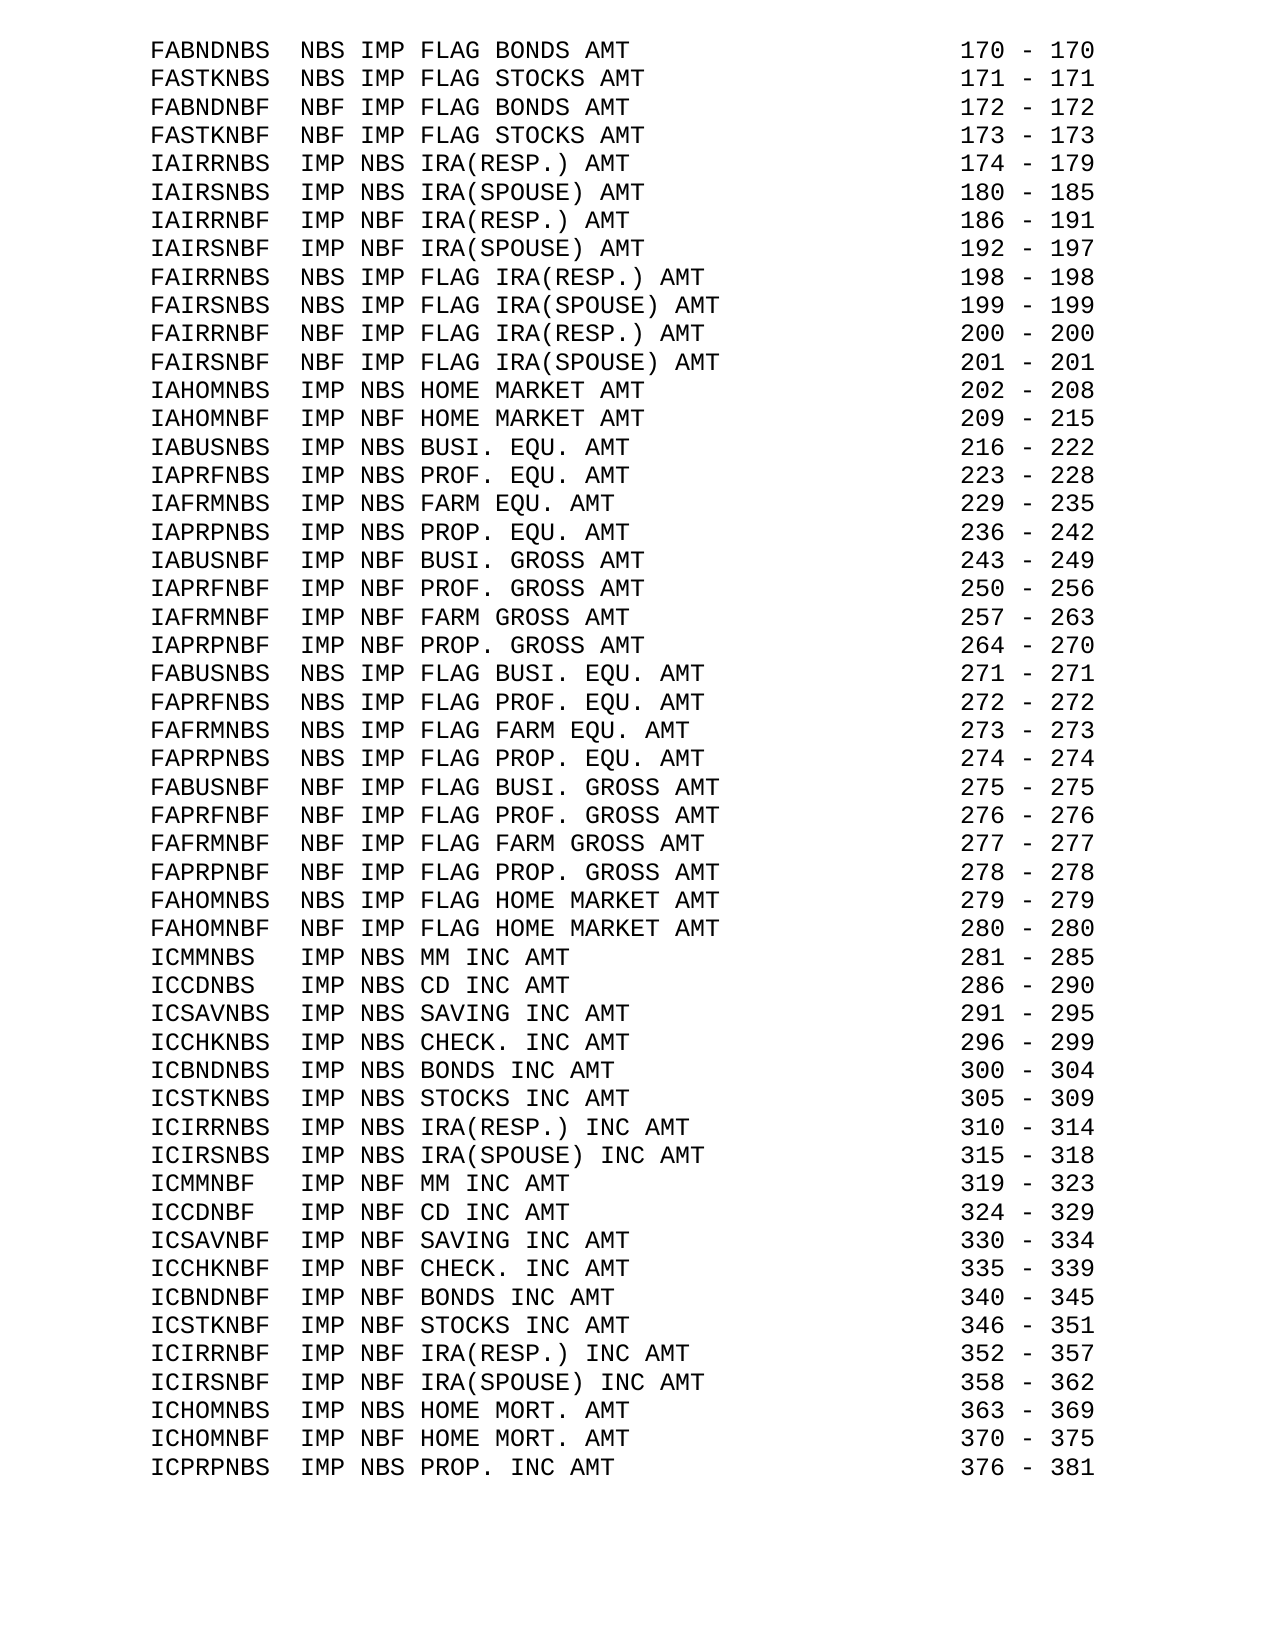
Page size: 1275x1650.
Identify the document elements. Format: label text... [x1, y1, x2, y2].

text ICCHKNBS IMP NBS CHECK. INC AMT 296 - 299 [150, 1029, 1125, 1057]
text IAPRFNBS IMP NBS PROF. EQU. AMT 223 - 228 [150, 462, 1125, 491]
text IABUSNBS IMP NBS BUSI. EQU. AMT 216 - 222 [150, 434, 1125, 462]
text FAIRSNBF NBF IMP FLAG IRA(SPOUSE) AMT 201 - 201 [150, 349, 1125, 377]
text IABUSNBF IMP NBF BUSI. GROSS AMT 243 - 249 [150, 547, 1125, 576]
text ICHOMNBS IMP NBS HOME MORT. AMT 363 - 369 [150, 1397, 1125, 1426]
text IAHOMNBS IMP NBS HOME MARKET AMT 202 - 208 [150, 377, 1125, 406]
text ICSTKNBF IMP NBF STOCKS INC AMT 346 - 351 [150, 1312, 1125, 1341]
text ICCHKNBF IMP NBF CHECK. INC AMT 335 - 339 [150, 1256, 1125, 1284]
text IAIRRNBS IMP NBS IRA(RESP.) AMT 174 - 179 [150, 151, 1125, 179]
text FASTKNBS NBS IMP FLAG STOCKS AMT 171 - 171 [150, 66, 1125, 94]
text ICBNDNBS IMP NBS BONDS INC AMT 300 - 304 [150, 1057, 1125, 1086]
text FAFRMNBF NBF IMP FLAG FARM GROSS AMT 277 - 277 [150, 831, 1125, 859]
text FABUSNBF NBF IMP FLAG BUSI. GROSS AMT 275 - 275 [150, 774, 1125, 802]
text ICIRSNBS IMP NBS IRA(SPOUSE) INC AMT 315 - 318 [150, 1142, 1125, 1171]
text IAPRFNBF IMP NBF PROF. GROSS AMT 250 - 256 [150, 576, 1125, 604]
text IAFRMNBS IMP NBS FARM EQU. AMT 229 - 235 [150, 491, 1125, 519]
text IAFRMNBF IMP NBF FARM GROSS AMT 257 - 263 [150, 604, 1125, 632]
text ICMMNBF IMP NBF MM INC AMT 319 - 323 [150, 1171, 1125, 1199]
text FABNDNBF NBF IMP FLAG BONDS AMT 172 - 172 [150, 94, 1125, 122]
text FAPRFNBF NBF IMP FLAG PROF. GROSS AMT 276 - 276 [150, 802, 1125, 831]
text FAIRRNBS NBS IMP FLAG IRA(RESP.) AMT 198 - 198 [150, 264, 1125, 292]
text ICCDNBF IMP NBF CD INC AMT 324 - 329 [150, 1199, 1125, 1227]
text FAHOMNBF NBF IMP FLAG HOME MARKET AMT 280 - 280 [150, 916, 1125, 944]
text FASTKNBF NBF IMP FLAG STOCKS AMT 173 - 173 [150, 122, 1125, 151]
text ICIRSNBF IMP NBF IRA(SPOUSE) INC AMT 358 - 362 [150, 1369, 1125, 1397]
text IAHOMNBF IMP NBF HOME MARKET AMT 209 - 215 [150, 406, 1125, 434]
text ICSAVNBS IMP NBS SAVING INC AMT 291 - 295 [150, 1001, 1125, 1029]
text IAIRRNBF IMP NBF IRA(RESP.) AMT 186 - 191 [150, 207, 1125, 236]
text FABNDNBS NBS IMP FLAG BONDS AMT 170 - 170 [150, 37, 1125, 66]
text ICIRRNBS IMP NBS IRA(RESP.) INC AMT 310 - 314 [150, 1114, 1125, 1142]
text IAIRSNBS IMP NBS IRA(SPOUSE) AMT 180 - 185 [150, 179, 1125, 207]
text ICSTKNBS IMP NBS STOCKS INC AMT 305 - 309 [150, 1086, 1125, 1114]
text IAPRPNBS IMP NBS PROP. EQU. AMT 236 - 242 [150, 519, 1125, 547]
text IAIRSNBF IMP NBF IRA(SPOUSE) AMT 192 - 197 [150, 236, 1125, 264]
text FAIRSNBS NBS IMP FLAG IRA(SPOUSE) AMT 199 - 199 [150, 292, 1125, 321]
text FAPRPNBS NBS IMP FLAG PROP. EQU. AMT 274 - 274 [150, 746, 1125, 774]
text ICHOMNBF IMP NBF HOME MORT. AMT 370 - 375 [150, 1426, 1125, 1454]
text ICBNDNBF IMP NBF BONDS INC AMT 340 - 345 [150, 1284, 1125, 1312]
text ICMMNBS IMP NBS MM INC AMT 281 - 285 [150, 944, 1125, 972]
text FAIRRNBF NBF IMP FLAG IRA(RESP.) AMT 200 - 200 [150, 321, 1125, 349]
text ICPRPNBS IMP NBS PROP. INC AMT 376 - 381 [150, 1454, 1125, 1482]
text FAPRFNBS NBS IMP FLAG PROF. EQU. AMT 272 - 272 [150, 689, 1125, 717]
text ICCDNBS IMP NBS CD INC AMT 286 - 290 [150, 972, 1125, 1001]
text ICIRRNBF IMP NBF IRA(RESP.) INC AMT 352 - 357 [150, 1341, 1125, 1369]
text FABUSNBS NBS IMP FLAG BUSI. EQU. AMT 271 - 271 [150, 661, 1125, 689]
text FAHOMNBS NBS IMP FLAG HOME MARKET AMT 279 - 279 [150, 887, 1125, 916]
text FAFRMNBS NBS IMP FLAG FARM EQU. AMT 273 - 273 [150, 717, 1125, 746]
text ICSAVNBF IMP NBF SAVING INC AMT 330 - 334 [150, 1227, 1125, 1256]
text IAPRPNBF IMP NBF PROP. GROSS AMT 264 - 270 [150, 632, 1125, 661]
text FAPRPNBF NBF IMP FLAG PROP. GROSS AMT 278 - 278 [150, 859, 1125, 887]
